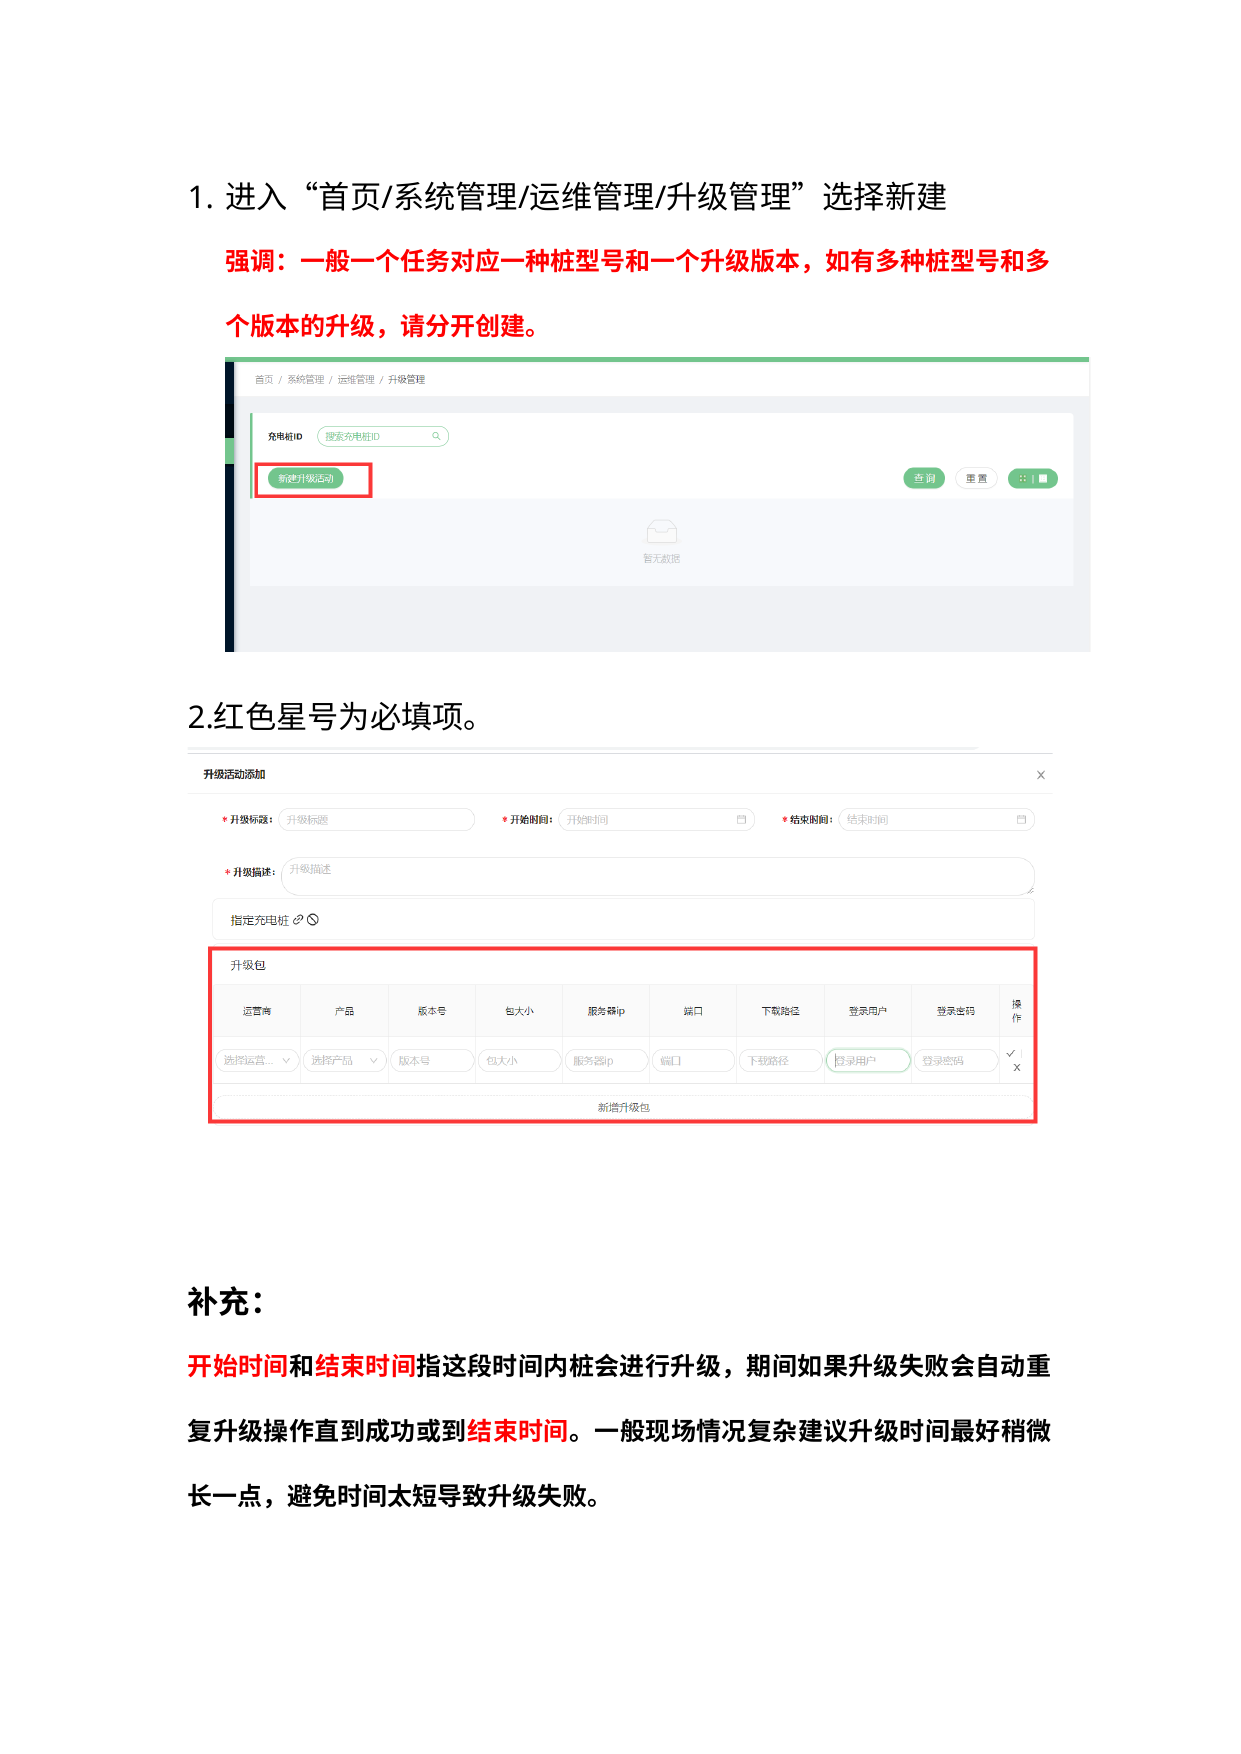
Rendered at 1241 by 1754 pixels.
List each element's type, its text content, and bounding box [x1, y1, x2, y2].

text 开始时间和结束时间指这段时间内桩会进行升级，期间如果升级失败会自动重复升级操作直到成功或到结束时间。一般现场情况复杂建议升级时间最好稍微长一点，避免时间太短导致升级失败。 [187, 1332, 1053, 1527]
list 进入“首页/系统管理/运维管理/升级管理”选择新建 [187, 162, 1053, 227]
picture [225, 357, 1091, 652]
text 补充： [187, 1267, 1053, 1332]
list 强调：一般一个任务对应一种桩型号和一个升级版本，如有多种桩型号和多个版本的升级，请分开创建。 [225, 227, 1053, 357]
picture [187, 747, 1053, 1252]
text 2.红色星号为必填项。 [187, 682, 1053, 747]
